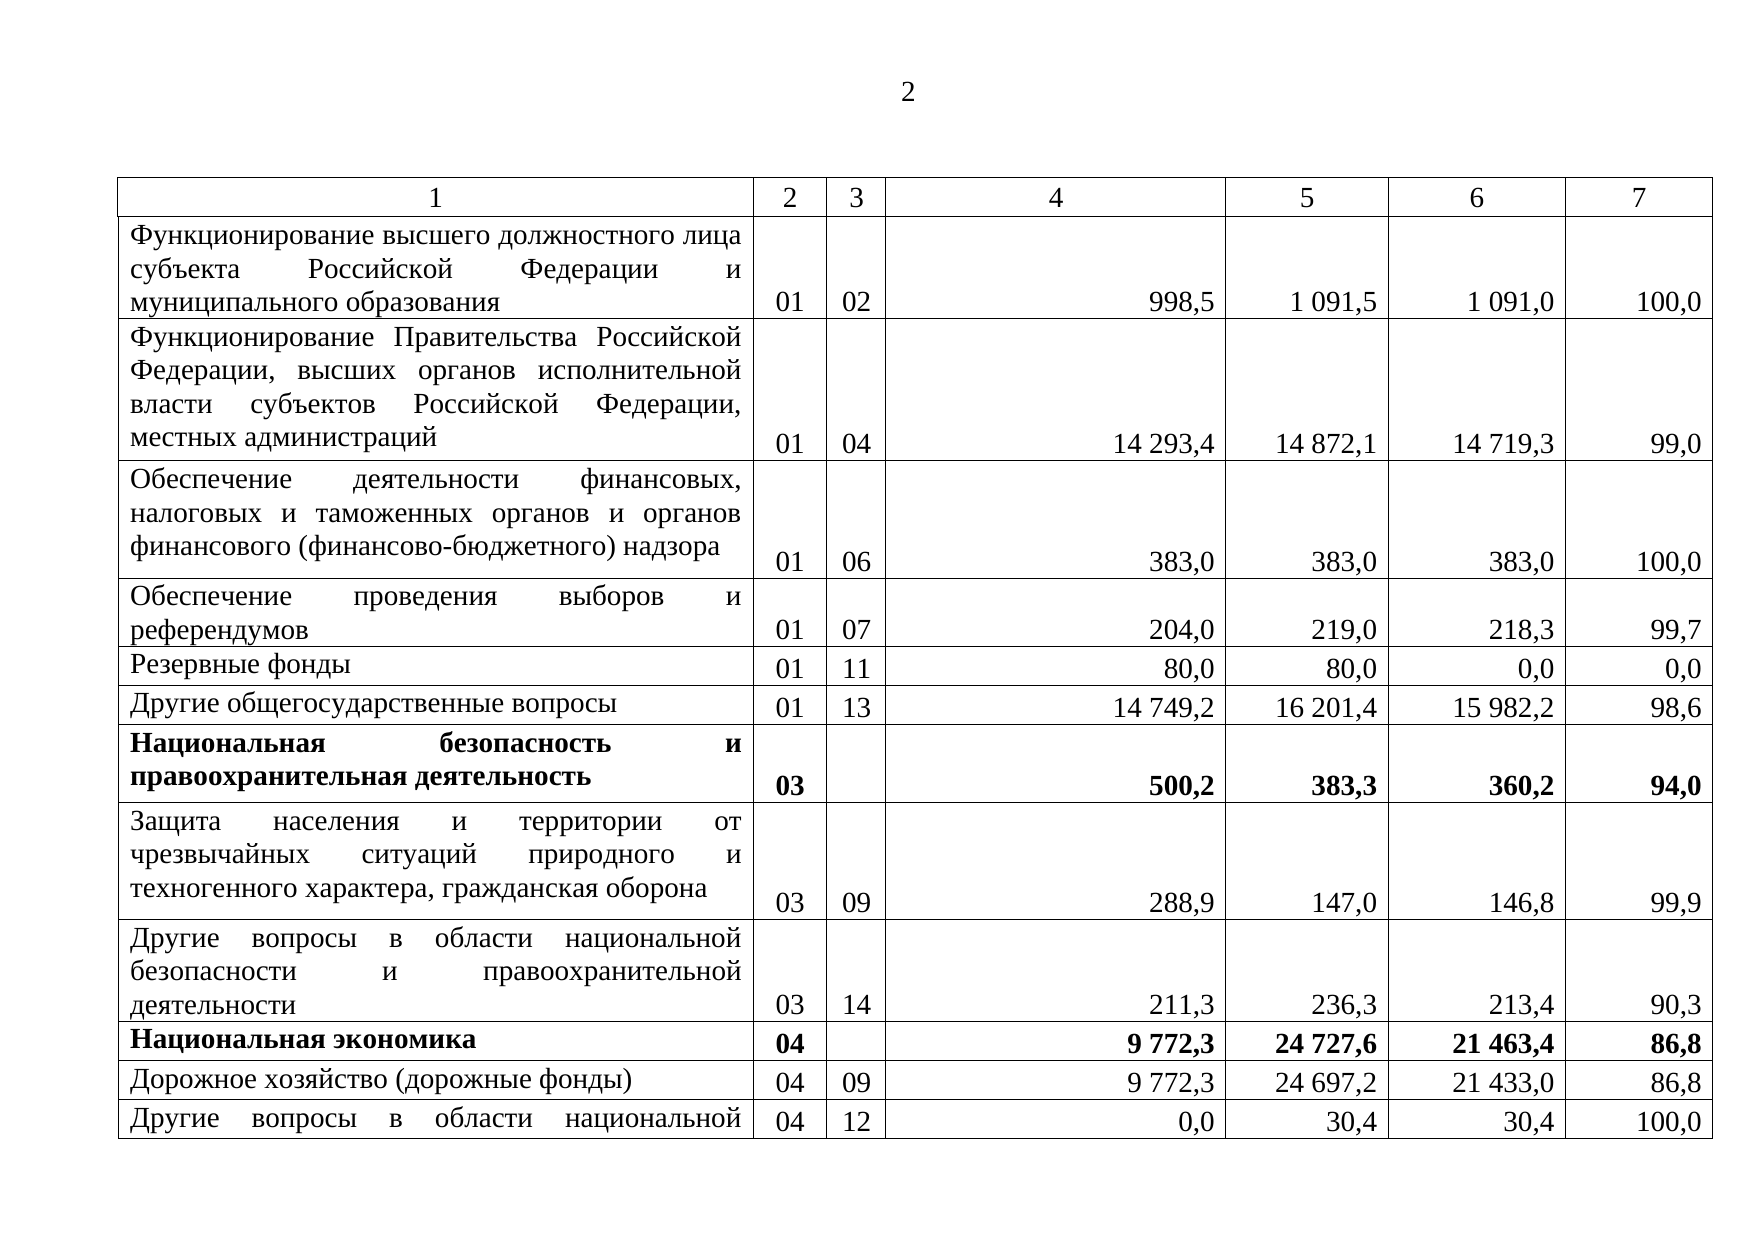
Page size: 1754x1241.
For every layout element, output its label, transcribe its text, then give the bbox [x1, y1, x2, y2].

table_cell 14 [827, 920, 885, 1021]
table_cell 219,0 [1226, 579, 1388, 646]
table_cell 80,0 [886, 647, 1225, 684]
table_cell 99,7 [1566, 579, 1712, 646]
table_cell 80,0 [1226, 647, 1388, 684]
table_cell 24 727,6 [1226, 1022, 1388, 1060]
table_cell 236,3 [1226, 920, 1388, 1021]
table_cell 03 [754, 725, 826, 802]
table_cell 21 463,4 [1389, 1022, 1565, 1060]
table_cell 14 749,2 [886, 686, 1225, 724]
table_cell 07 [827, 579, 885, 646]
table_cell 0,0 [1566, 647, 1712, 684]
table_cell 383,3 [1226, 725, 1388, 802]
table_header 5 [1226, 178, 1388, 216]
table_cell 13 [827, 686, 885, 724]
table_cell Функционирование Правительства Российской Федерации, высших органов исполнительной власти субъектов Российской Федерации, местных администраций [119, 319, 753, 460]
table_cell 383,0 [1389, 461, 1565, 577]
table_cell 01 [754, 579, 826, 646]
table_cell 0,0 [1389, 647, 1565, 684]
table_cell 02 [827, 217, 885, 318]
table_cell 04 [827, 319, 885, 460]
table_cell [119, 1100, 753, 1137]
table_cell 14 719,3 [1389, 319, 1565, 460]
table_cell Дорожное хозяйство (дорожные фонды) [119, 1061, 753, 1099]
table_cell 0,0 [886, 1100, 1225, 1137]
table_cell 90,3 [1566, 920, 1712, 1021]
table_header 2 [754, 178, 826, 216]
table_cell Обеспечение проведения выборов и референдумов [119, 579, 753, 646]
table_cell 100,0 [1566, 1100, 1712, 1137]
table_cell 11 [827, 647, 885, 684]
table_cell 09 [827, 1061, 885, 1099]
table_cell 09 [827, 803, 885, 919]
table_cell Функционирование высшего должностного лица субъекта Российской Федерации и муниципального образования [119, 217, 753, 318]
table_cell 288,9 [886, 803, 1225, 919]
table_cell 04 [754, 1061, 826, 1099]
table_cell 01 [754, 461, 826, 577]
table_cell 218,3 [1389, 579, 1565, 646]
table_cell 211,3 [886, 920, 1225, 1021]
table_cell 30,4 [1389, 1100, 1565, 1137]
table_cell 360,2 [1389, 725, 1565, 802]
table_cell Защита населения и территории от чрезвычайных ситуаций природного и техногенного характера, гражданская оборона [119, 803, 753, 919]
table_cell 12 [827, 1100, 885, 1137]
table_cell 86,8 [1566, 1061, 1712, 1099]
table_cell 01 [754, 319, 826, 460]
table_header 6 [1389, 178, 1565, 216]
table_cell 9 772,3 [886, 1022, 1225, 1060]
table_cell 24 697,2 [1226, 1061, 1388, 1099]
table_cell 213,4 [1389, 920, 1565, 1021]
table_cell 1 091,0 [1389, 217, 1565, 318]
table_cell 99,9 [1566, 803, 1712, 919]
table_cell 30,4 [1226, 1100, 1388, 1137]
table_cell Национальная безопасность и правоохранительная деятельность [119, 725, 753, 802]
table_cell 9 772,3 [886, 1061, 1225, 1099]
table_cell 99,0 [1566, 319, 1712, 460]
table_cell 86,8 [1566, 1022, 1712, 1060]
table_cell 100,0 [1566, 461, 1712, 577]
table_cell 06 [827, 461, 885, 577]
table_cell Обеспечение деятельности финансовых, налоговых и таможенных органов и органов финансового (финансово-бюджетного) надзора [119, 461, 753, 577]
table_cell 98,6 [1566, 686, 1712, 724]
table_cell 21 433,0 [1389, 1061, 1565, 1099]
table_cell 14 872,1 [1226, 319, 1388, 460]
table_header 7 [1566, 178, 1712, 216]
table_cell 01 [754, 647, 826, 684]
table_cell 147,0 [1226, 803, 1388, 919]
table_cell 16 201,4 [1226, 686, 1388, 724]
table_cell 204,0 [886, 579, 1225, 646]
table_cell 146,8 [1389, 803, 1565, 919]
table_cell Национальная экономика [119, 1022, 753, 1060]
table_cell Резервные фонды [119, 647, 753, 684]
table_cell 01 [754, 217, 826, 318]
table_cell 04 [754, 1100, 826, 1137]
table_cell [827, 1022, 885, 1060]
table_header 1 [118, 178, 753, 216]
table_cell 01 [754, 686, 826, 724]
table_cell 03 [754, 803, 826, 919]
table_cell 500,2 [886, 725, 1225, 802]
table_header 3 [827, 178, 885, 216]
table_cell 04 [754, 1022, 826, 1060]
table_cell 94,0 [1566, 725, 1712, 802]
table_header 4 [886, 178, 1225, 216]
table_cell 383,0 [886, 461, 1225, 577]
table_cell 03 [754, 920, 826, 1021]
table_cell 383,0 [1226, 461, 1388, 577]
table_cell 998,5 [886, 217, 1225, 318]
table_cell Другие общегосударственные вопросы [119, 686, 753, 724]
table_cell 1 091,5 [1226, 217, 1388, 318]
table_cell [827, 725, 885, 802]
table_cell Другие вопросы в области национальной безопасности и правоохранительной деятельности [119, 920, 753, 1021]
table_cell 100,0 [1566, 217, 1712, 318]
table_cell 14 293,4 [886, 319, 1225, 460]
table_cell 15 982,2 [1389, 686, 1565, 724]
